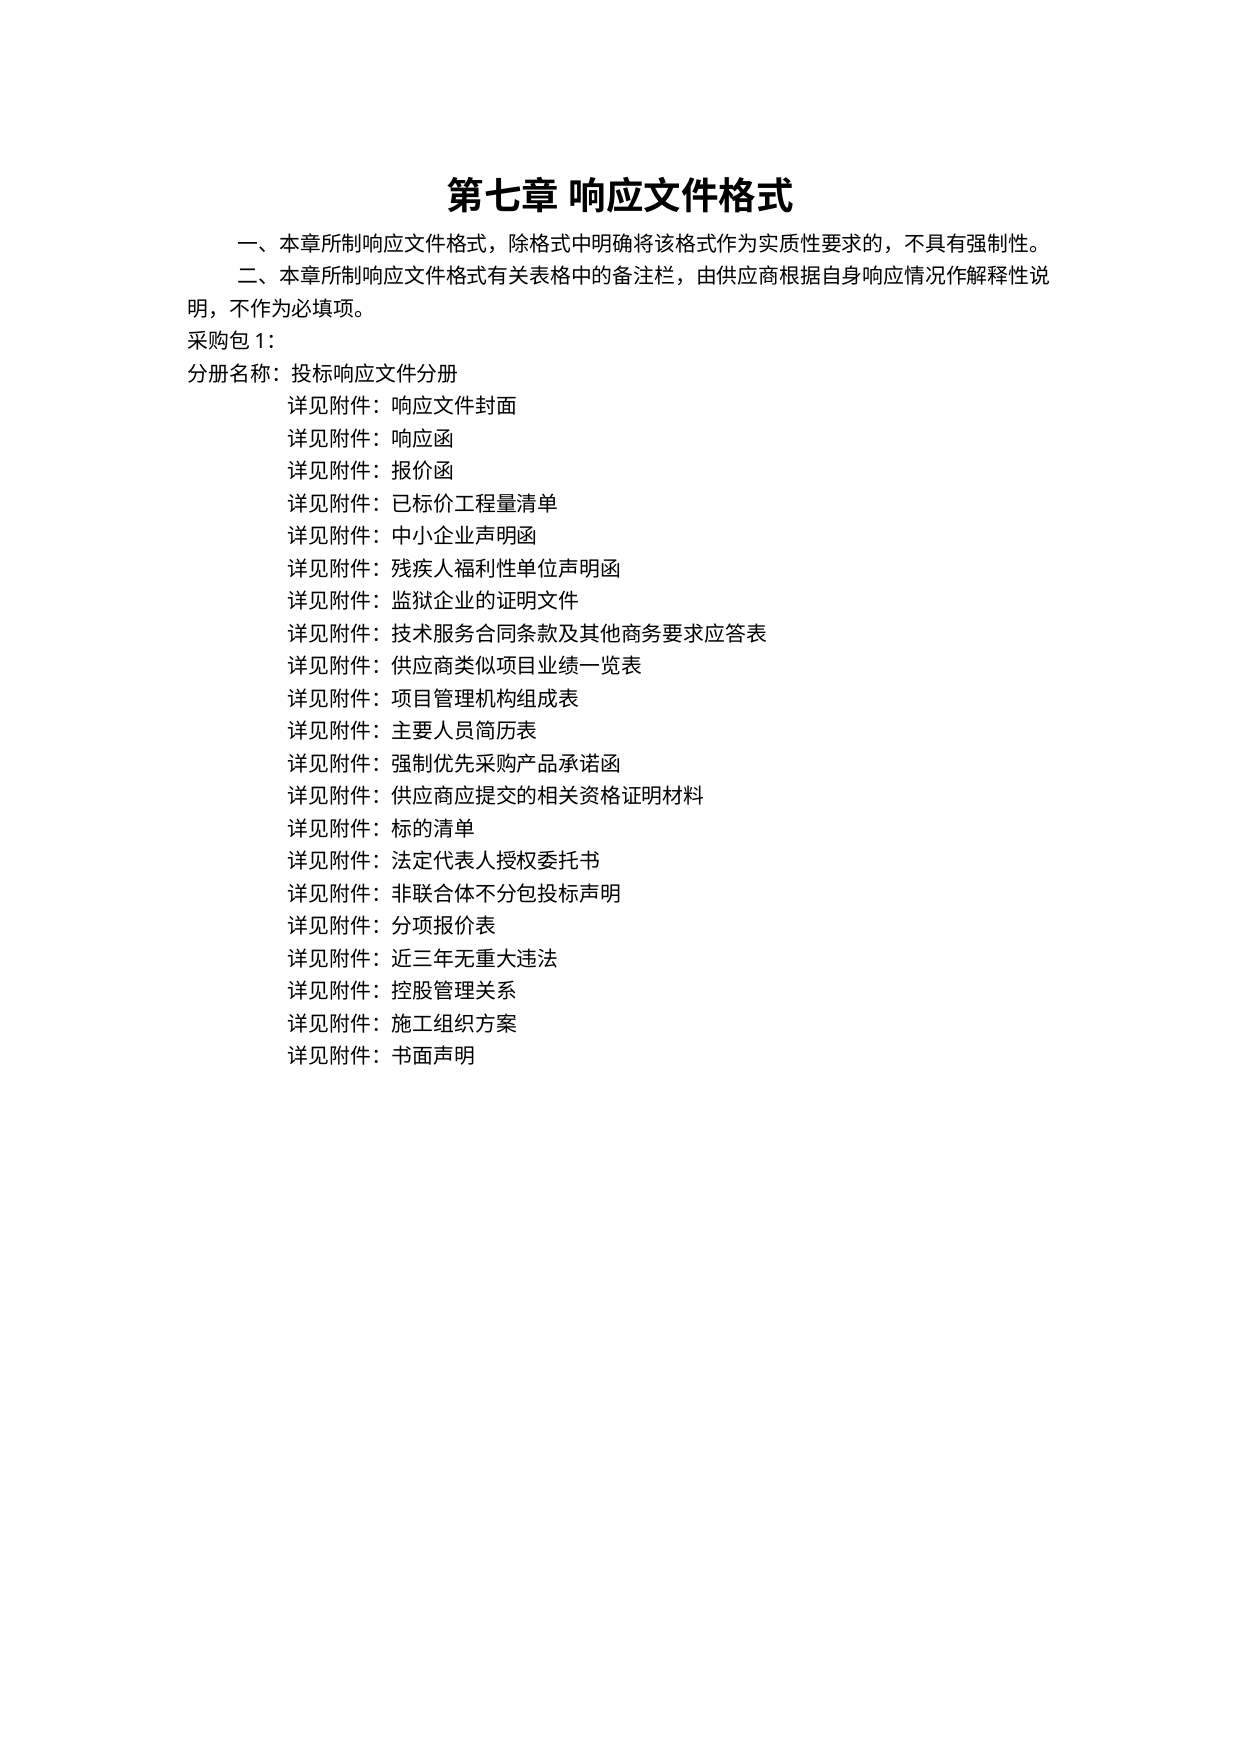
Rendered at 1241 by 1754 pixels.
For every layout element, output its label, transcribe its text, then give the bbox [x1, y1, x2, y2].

text 详见附件：残疾人福利性单位声明函 [187, 552, 1053, 584]
text 采购包1： [187, 324, 1053, 357]
text 详见附件：主要人员简历表 [187, 714, 1053, 747]
text 详见附件：近三年无重大违法 [187, 942, 1053, 974]
text 详见附件：分项报价表 [187, 909, 1053, 942]
text 一、本章所制响应文件格式，除格式中明确将该格式作为实质性要求的，不具有强制性。 [187, 227, 1053, 259]
text 详见附件：标的清单 [187, 812, 1053, 844]
text 详见附件：技术服务合同条款及其他商务要求应答表 [187, 617, 1053, 649]
text 详见附件：响应函 [187, 422, 1053, 454]
text 详见附件：强制优先采购产品承诺函 [187, 747, 1053, 779]
text 详见附件：已标价工程量清单 [187, 487, 1053, 519]
text 详见附件：监狱企业的证明文件 [187, 584, 1053, 617]
text 详见附件：报价函 [187, 454, 1053, 487]
text 详见附件：中小企业声明函 [187, 519, 1053, 552]
text 详见附件：书面声明 [187, 1039, 1053, 1072]
text 详见附件：法定代表人授权委托书 [187, 844, 1053, 877]
text 详见附件：响应文件封面 [187, 389, 1053, 422]
text 第七章 响应文件格式 [187, 162, 1053, 227]
text 详见附件：控股管理关系 [187, 974, 1053, 1007]
text 详见附件：项目管理机构组成表 [187, 682, 1053, 714]
text 详见附件：供应商应提交的相关资格证明材料 [187, 779, 1053, 812]
text 详见附件：施工组织方案 [187, 1007, 1053, 1039]
text 二、本章所制响应文件格式有关表格中的备注栏，由供应商根据自身响应情况作解释性说明，不作为必填项。 [187, 259, 1053, 324]
text 分册名称：投标响应文件分册 [187, 357, 1053, 389]
text 详见附件：非联合体不分包投标声明 [187, 877, 1053, 909]
text 详见附件：供应商类似项目业绩一览表 [187, 649, 1053, 682]
